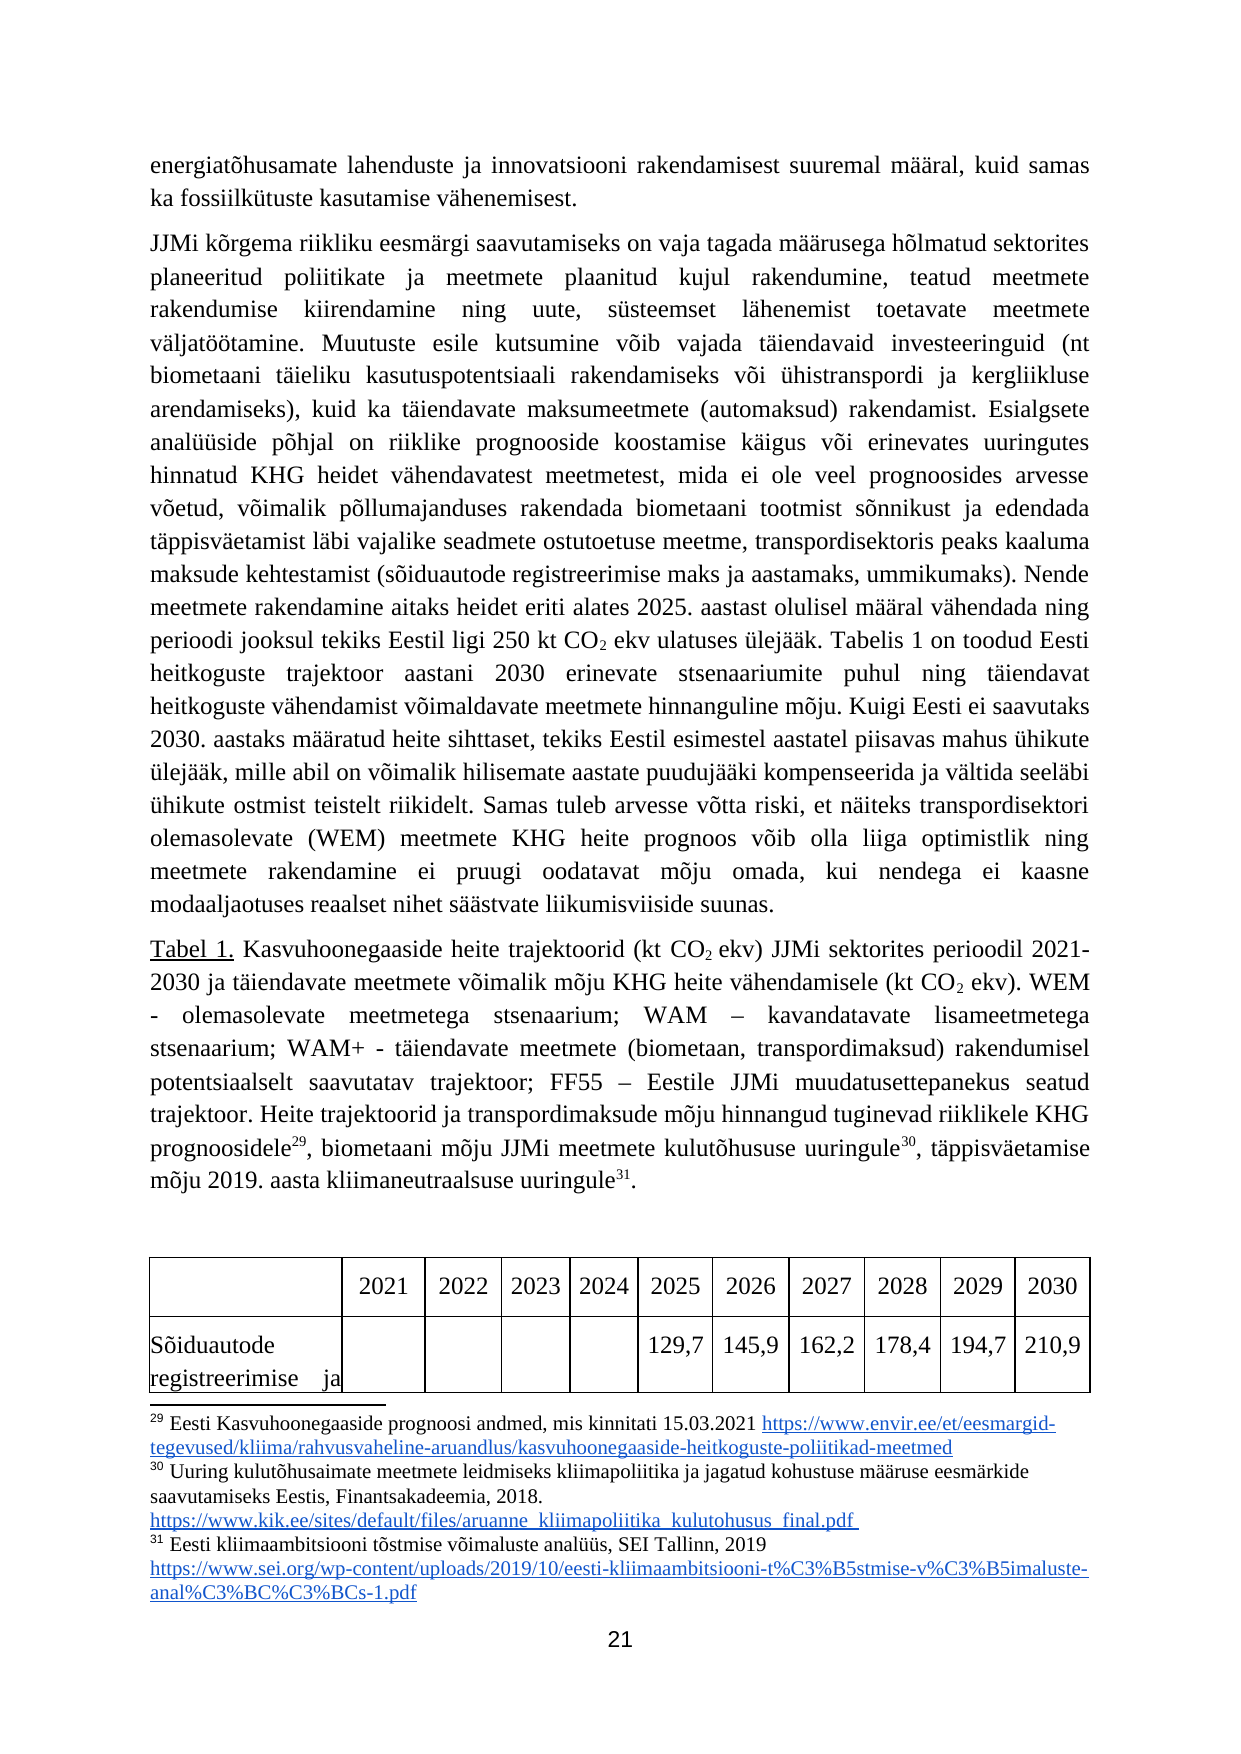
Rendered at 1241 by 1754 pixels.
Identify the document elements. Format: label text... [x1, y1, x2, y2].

table_cell [426, 1317, 501, 1392]
table_cell [502, 1317, 569, 1392]
table_header 2028 [865, 1258, 940, 1316]
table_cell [150, 1317, 341, 1392]
text Tabel 1. Kasvuhoonegaaside heite trajektoorid (kt CO2 ekv) JJMi sektorites perioodil 2021-2030 ja täiendavate meetmete võimalik mõju KHG heite vähendamisele (kt CO2 ekv). WEM - olemasolevate meetmetega stsenaarium; WAM – kavandatavate lisameetmetega stsenaarium; WAM+ - täiendavate meetmete (biometaan, transpordimaksud) rakendumisel potentsiaalselt saavutatav trajektoor; FF55 – Eestile JJMi muudatusettepanekus seatud trajektoor. Heite trajektoorid ja transpordimaksude mõju hinnangud tuginevad riiklikele KHG prognoosidele, biometaani mõju JJMi meetmete kulutõhususe uuringule, täppisväetamise mõju 2019. aasta kliimaneutraalsuse uuringule. [150, 934, 1090, 1194]
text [150, 150, 1090, 212]
table_header 2025 [639, 1258, 712, 1316]
text JJMi kõrgema riikliku eesmärgi saavutamiseks on vaja tagada määrusega hõlmatud sektorites planeeritud poliitikate ja meetmete plaanitud kujul rakendumine, teatud meetmete rakendumise kiirendamine ning uute, süsteemset lähenemist toetavate meetmete väljatöötamine. Muutuste esile kutsumine võib vajada täiendavaid investeeringuid (nt biometaani täieliku kasutuspotentsiaali rakendamiseks või ühistranspordi ja kergliikluse arendamiseks), kuid ka täiendavate maksumeetmete (automaksud) rakendamist. Esialgsete analüüside põhjal on riiklike prognooside koostamise käigus või erinevates uuringutes hinnatud KHG heidet vähendavatest meetmetest, mida ei ole veel prognoosides arvesse võetud, võimalik põllumajanduses rakendada biometaani tootmist sõnnikust ja edendada täppisväetamist läbi vajalike seadmete ostutoetuse meetme, transpordisektoris peaks kaaluma maksude kehtestamist (sõiduautode registreerimise maks ja aastamaks, ummikumaks). Nende meetmete rakendamine aitaks heidet eriti alates 2025. aastast olulisel määral vähendada ning perioodi jooksul tekiks Eestil ligi 250 kt CO2 ekv ulatuses ülejääk. Tabelis 1 on toodud Eesti heitkoguste trajektoor aastani 2030 erinevate stsenaariumite puhul ning täiendavat heitkoguste vähendamist võimaldavate meetmete hinnanguline mõju. Kuigi Eesti ei saavutaks 2030. aastaks määratud heite sihttaset, tekiks Eestil esimestel aastatel piisavas mahus ühikute ülejääk, mille abil on võimalik hilisemate aastate puudujääki kompenseerida ja vältida seeläbi ühikute ostmist teistelt riikidelt. Samas tuleb arvesse võtta riski, et näiteks transpordisektori olemasolevate (WEM) meetmete KHG heite prognoos võib olla liiga optimistlik ning meetmete rakendamine ei pruugi oodatavat mõju omada, kui nendega ei kaasne modaaljaotuses reaalset nihet säästvate liikumisviiside suunas. [150, 228, 1090, 918]
table_cell 178,4 [865, 1317, 940, 1392]
table_cell 210,9 [1016, 1317, 1089, 1392]
table_header 2022 [426, 1258, 501, 1316]
table_header 2021 [343, 1258, 424, 1316]
table_header 2026 [713, 1258, 788, 1316]
table_header 2023 [502, 1258, 569, 1316]
table_header 2029 [941, 1258, 1014, 1316]
table_cell 162,2 [790, 1317, 864, 1392]
table_header 2027 [790, 1258, 864, 1316]
table_header [150, 1258, 341, 1316]
table_header 2030 [1016, 1258, 1089, 1316]
table_cell 145,9 [713, 1317, 788, 1392]
table_cell 194,7 [941, 1317, 1014, 1392]
table_cell [343, 1317, 424, 1392]
table_header 2024 [571, 1258, 637, 1316]
table_cell [571, 1317, 637, 1392]
table_cell 129,7 [639, 1317, 712, 1392]
